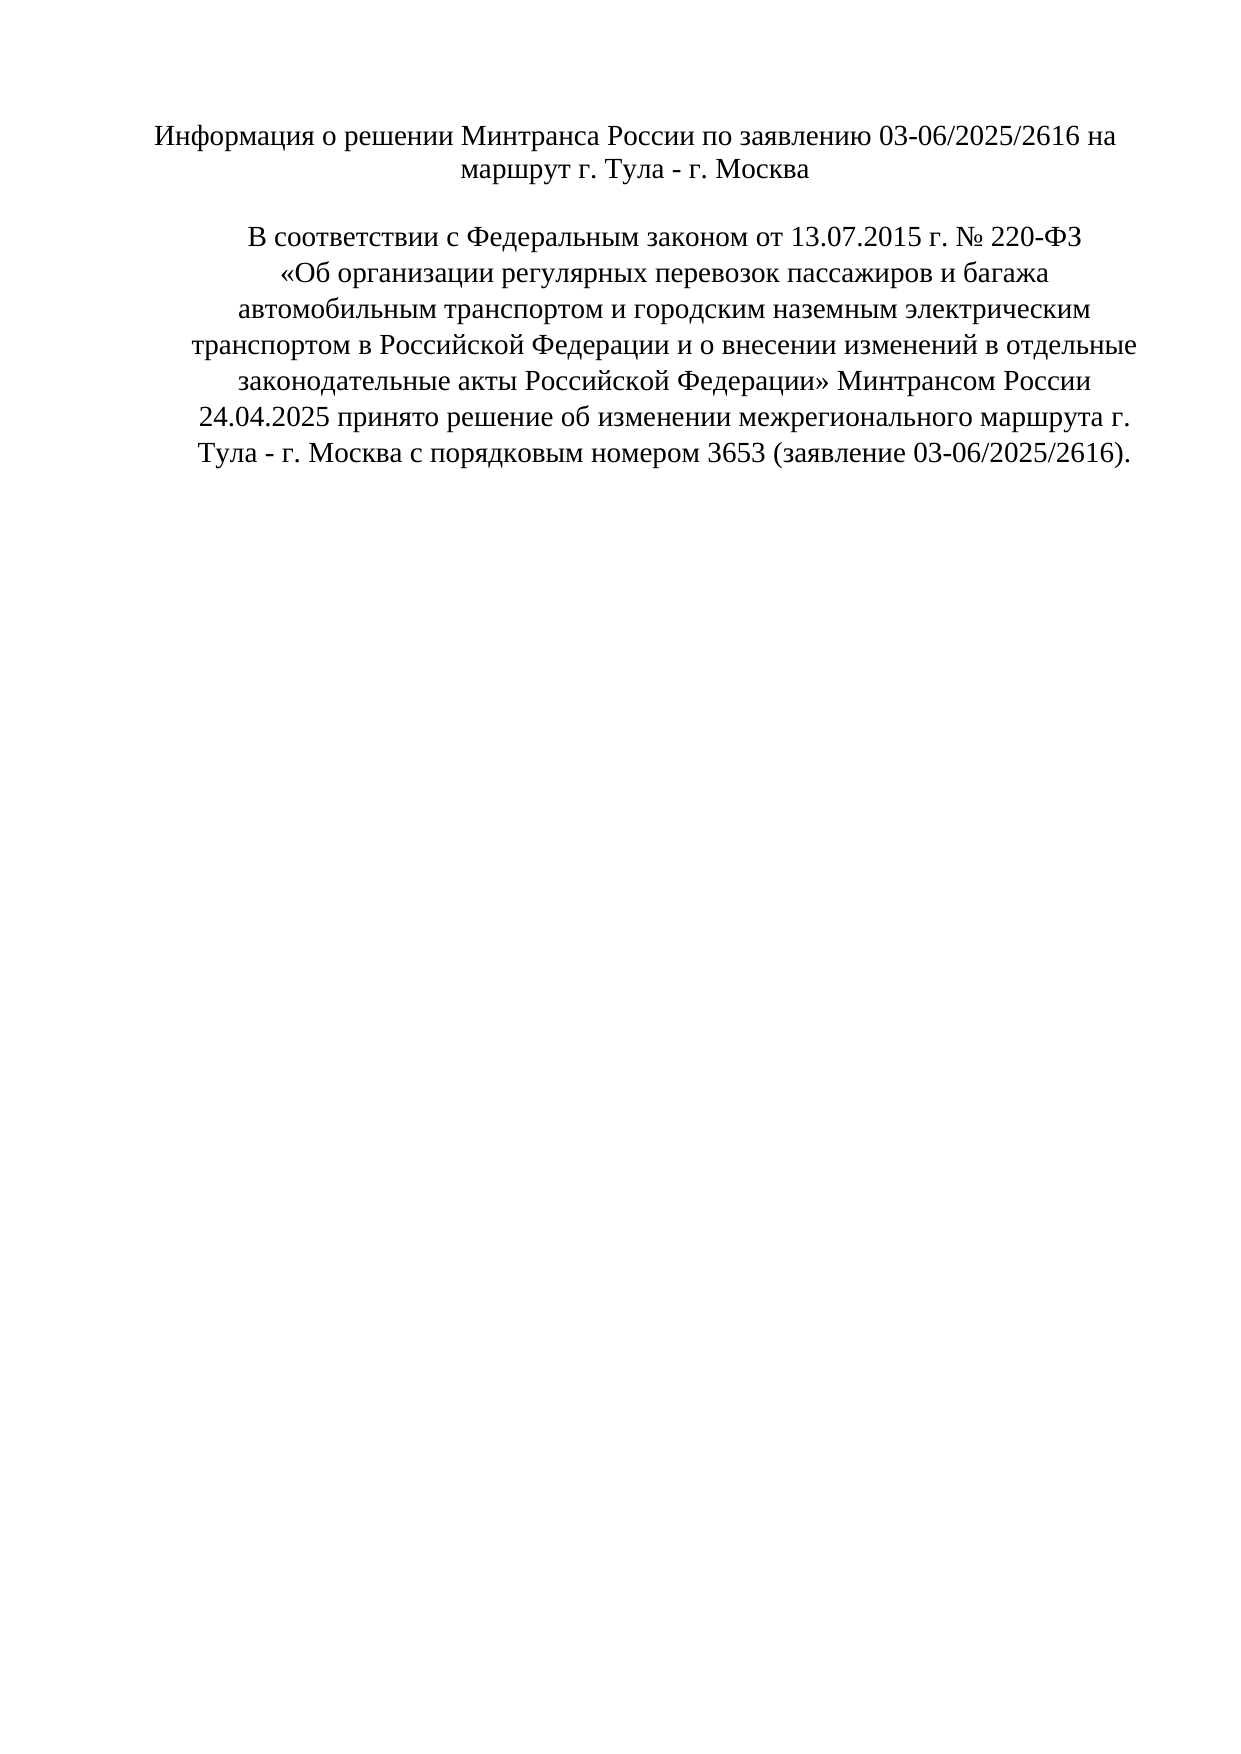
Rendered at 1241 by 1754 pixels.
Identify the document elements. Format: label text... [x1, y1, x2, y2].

text Информация о решении Минтранса России по заявлению 03-06/2025/2616 на маршрут г. Тула - г. Москва [118, 118, 1152, 185]
text В соответствии с Федеральным законом от 13.07.2015 г. № 220-ФЗ «Об организации регулярных перевозок пассажиров и багажа автомобильным транспортом и городским наземным электрическим транспортом в Российской Федерации и о внесении изменений в отдельные законодательные акты Российской Федерации» Минтрансом России 24.04.2025 принято решение об изменении межрегионального маршрута г. Тула - г. Москва с порядковым номером 3653 (заявление 03-06/2025/2616). [177, 219, 1152, 469]
